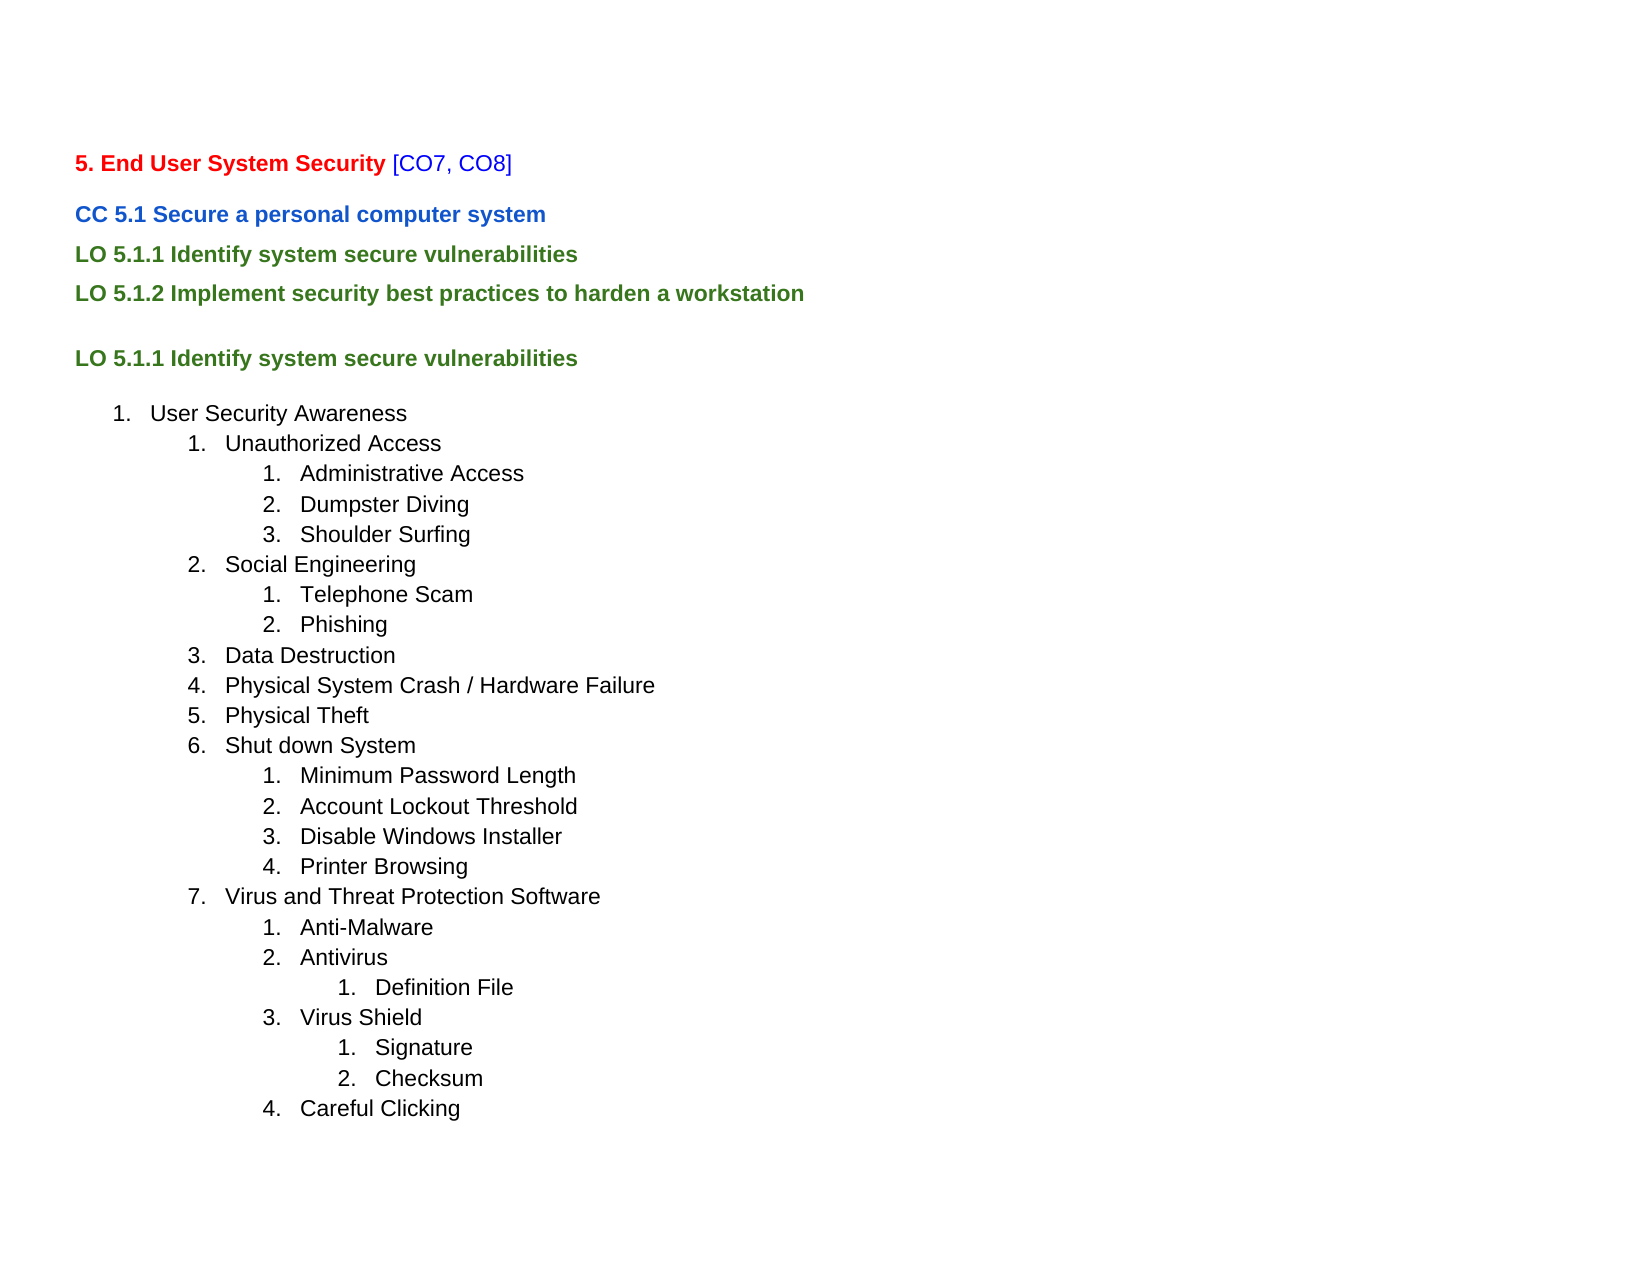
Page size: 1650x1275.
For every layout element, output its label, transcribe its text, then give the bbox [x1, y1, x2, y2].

list Virus and Threat Protection Software [187, 883, 1575, 910]
list Signature [337, 1034, 1575, 1061]
list Antivirus [262, 944, 1575, 970]
list Physical Theft [187, 702, 1575, 728]
list Telephone Scam [262, 581, 1575, 608]
list Definition File [337, 974, 1575, 1000]
list Virus Shield [262, 1004, 1575, 1031]
list Disable Windows Installer [262, 823, 1575, 849]
text CC 5.1 Secure a personal computer system LO 5.1.1 Identify system secure vulnerabilities LO 5.1.2 Implement security best practices to harden a workstation [75, 201, 1575, 307]
text 5. End User System Security [CO7, CO8] [75, 150, 1575, 176]
list Social Engineering [187, 551, 1575, 577]
list Data Destruction [187, 642, 1575, 668]
list Minimum Password Length [262, 762, 1575, 789]
list Physical System Crash / Hardware Failure [187, 672, 1575, 698]
list Shoulder Surfing [262, 521, 1575, 547]
text LO 5.1.1 Identify system secure vulnerabilities [75, 345, 1575, 371]
list Checksum [337, 1064, 1575, 1091]
list Printer Browsing [262, 853, 1575, 879]
list Shut down System [187, 732, 1575, 759]
list Administrative Access [262, 460, 1575, 487]
list Careful Clicking [262, 1095, 1575, 1121]
list Dumpster Diving [262, 491, 1575, 517]
list Unauthorized Access [187, 430, 1575, 457]
list User Security Awareness [112, 400, 1575, 426]
list Phishing [262, 611, 1575, 638]
list Account Lockout Threshold [262, 793, 1575, 819]
list Anti-Malware [262, 913, 1575, 940]
